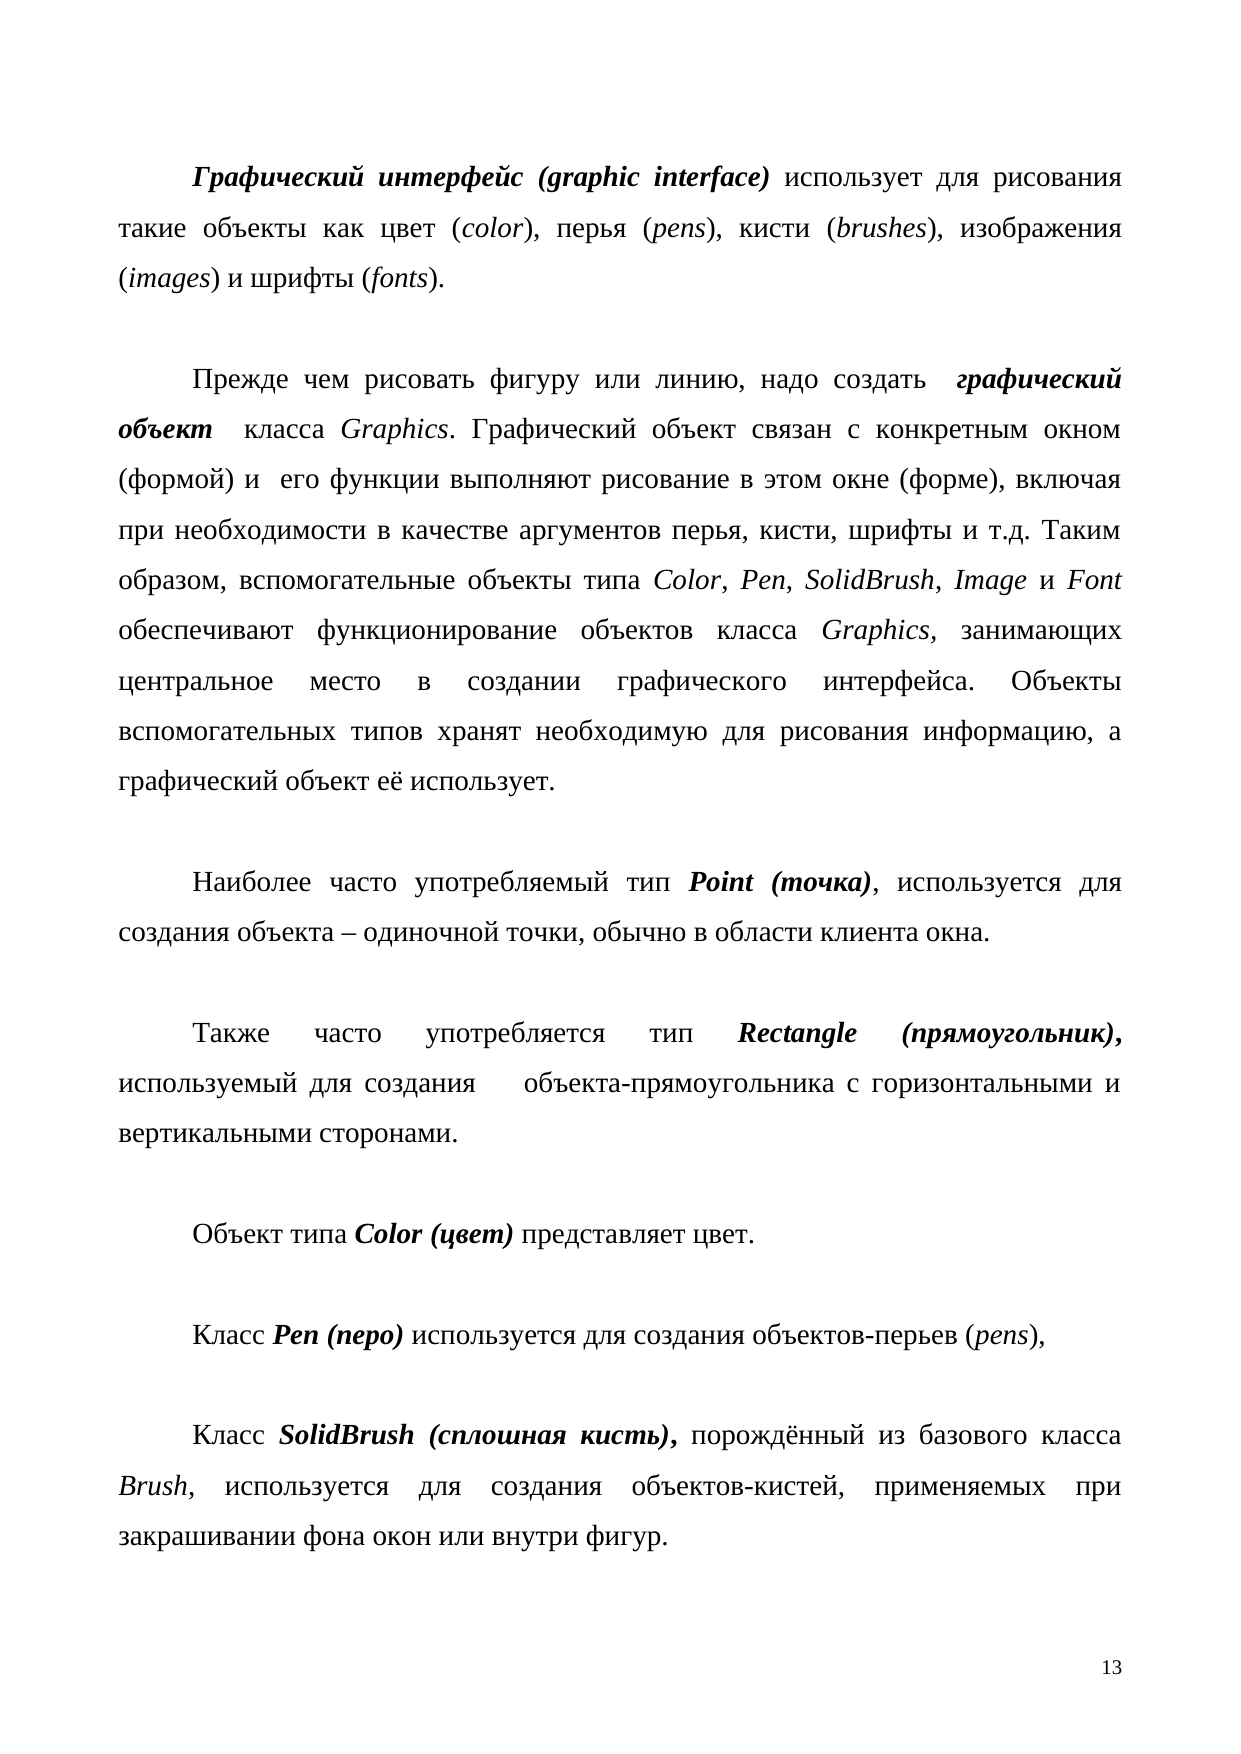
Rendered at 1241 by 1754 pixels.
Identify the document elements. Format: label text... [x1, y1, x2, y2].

text Класс SolidBrush (сплошная кисть), порождённый из базового класса Brush, используется для создания объектов-кистей, применяемых при закрашивании фона окон или внутри фигур. [118, 1417, 1122, 1552]
text Наиболее часто употребляемый тип Point (точка), используется для создания объекта – одиночной точки, обычно в области клиента окна. [118, 864, 1122, 948]
text Объект типа Color (цвет) представляет цвет. [118, 1216, 1122, 1250]
text Графический интерфейс (graphic interface) использует для рисования такие объекты как цвет (color), перья (pens), кисти (brushes), изображения (images) и шрифты (fonts). [118, 159, 1122, 294]
text Прежде чем рисовать фигуру или линию, надо создать графический объект класса Graphics. Графический объект связан с конкретным окном (формой) и его функции выполняют рисование в этом окне (форме), включая при необходимости в качестве аргументов перья, кисти, шрифты и т.д. Таким образом, вспомогательные объекты типа Color, Pen, SolidBrush, Image и Font обеспечивают функционирование объектов класса Graphics, занимающих центральное место в создании графического интерфейса. Объекты вспомогательных типов хранят необходимую для рисования информацию, а графический объект её использует. [118, 361, 1122, 797]
text Класс Pen (перо) используется для создания объектов-перьев (pens), [118, 1317, 1122, 1350]
text Также часто употребляется тип Rectangle (прямоугольник), используемый для создания объекта-прямоугольника с горизонтальными и вертикальными сторонами. [118, 1015, 1122, 1149]
